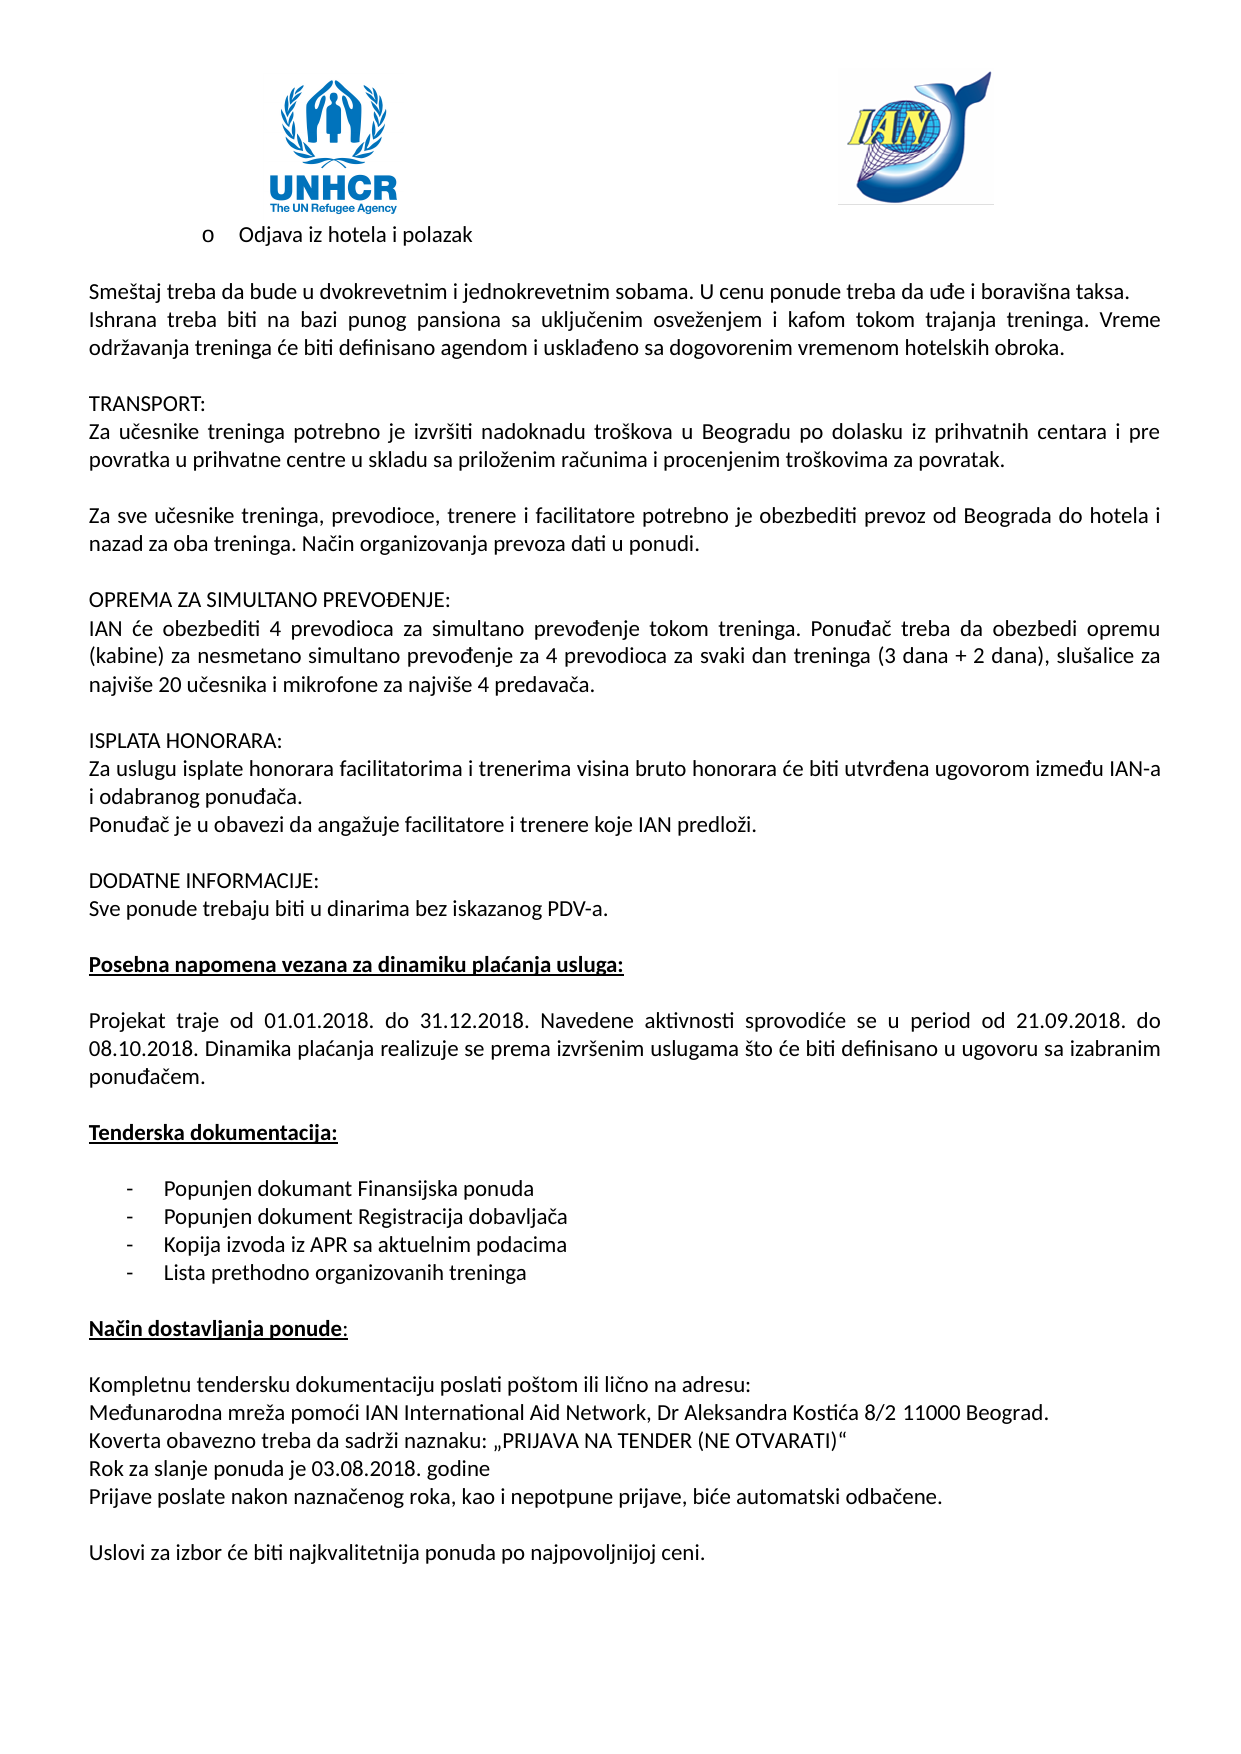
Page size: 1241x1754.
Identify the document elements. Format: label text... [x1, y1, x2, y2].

text Projekat traje od 01.01.2018. do 31.12.2018. Navedene aktivnosti sprovodiće se u period od 21.09.2018. do 08.10.2018. Dinamika plaćanja realizuje se prema izvršenim uslugama što će biti definisano u ugovoru sa izabranim ponuđačem. [89, 1006, 1162, 1090]
list Kopija izvoda iz APR sa aktuelnim podacima [126, 1230, 1162, 1258]
picture [263, 73, 404, 220]
picture [838, 68, 995, 205]
text Za sve učesnike treninga, prevodioce, trenere i facilitatore potrebno je obezbediti prevoz od Beograda do hotela i nazad za oba treninga. Način organizovanja prevoza dati u ponudi. [89, 502, 1162, 558]
text IAN će obezbediti 4 prevodioca za simultano prevođenje tokom treninga. Ponuđač treba da obezbedi opremu (kabine) za nesmetano simultano prevođenje za 4 prevodioca za svaki dan treninga (3 dana + 2 dana), slušalice za najviše 20 učesnika i mikrofone za najviše 4 predavača. [89, 614, 1162, 698]
list Popunjen dokumant Finansijska ponuda [126, 1174, 1162, 1202]
text Smeštaj treba da bude u dvokrevetnim i jednokrevetnim sobama. U cenu ponude treba da uđe i boravišna taksa. [89, 277, 1162, 305]
text Za učesnike treninga potrebno je izvršiti nadoknadu troškova u Beogradu po dolasku iz prihvatnih centara i pre povratka u prihvatne centre u skladu sa priloženim računima i procenjenim troškovima za povratak. [89, 417, 1162, 473]
text Sve ponude trebaju biti u dinarima bez iskazanog PDV-a. [89, 894, 1162, 922]
text DODATNE INFORMACIJE: [89, 866, 1162, 894]
text Način dostavljanja ponude: [89, 1314, 1162, 1342]
text Kompletnu tendersku dokumentaciju poslati poštom ili lično na adresu: [89, 1370, 1162, 1398]
text Tenderska dokumentacija: [89, 1118, 1162, 1146]
text Ishrana treba biti na bazi punog pansiona sa uključenim osveženjem i kafom tokom trajanja treninga. Vreme održavanja treninga će biti definisano agendom i usklađeno sa dogovorenim vremenom hotelskih obroka. [89, 305, 1162, 361]
text Koverta obavezno treba da sadrži naznaku: „PRIJAVA NA TENDER (NE OTVARATI)“ [89, 1426, 1162, 1454]
text Rok za slanje ponuda je 03.08.2018. godine [89, 1454, 1162, 1482]
list Popunjen dokument Registracija dobavljača [126, 1202, 1162, 1230]
list Odjava iz hotela i polazak [201, 220, 1162, 249]
text Prijave poslate nakon naznačenog roka, kao i nepotpune prijave, biće automatski odbačene. [89, 1482, 1162, 1510]
text Ponuđač je u obavezi da angažuje facilitatore i trenere koje IAN predloži. [89, 810, 1162, 838]
text OPREMA ZA SIMULTANO PREVOĐENJE: [89, 586, 1162, 614]
text TRANSPORT: [89, 389, 1162, 417]
text Međunarodna mreža pomoći IAN International Aid Network, Dr Aleksandra Kostića 8/2 11000 Beograd. [89, 1398, 1162, 1426]
text Za uslugu isplate honorara facilitatorima i trenerima visina bruto honorara će biti utvrđena ugovorom između IAN-a i odabranog ponuđača. [89, 754, 1162, 810]
text Uslovi za izbor će biti najkvalitetnija ponuda po najpovoljnijoj ceni. [89, 1538, 1162, 1566]
text ISPLATA HONORARA: [89, 726, 1162, 754]
text Posebna napomena vezana za dinamiku plaćanja usluga: [89, 950, 1162, 978]
list Lista prethodno organizovanih treninga [126, 1258, 1162, 1286]
